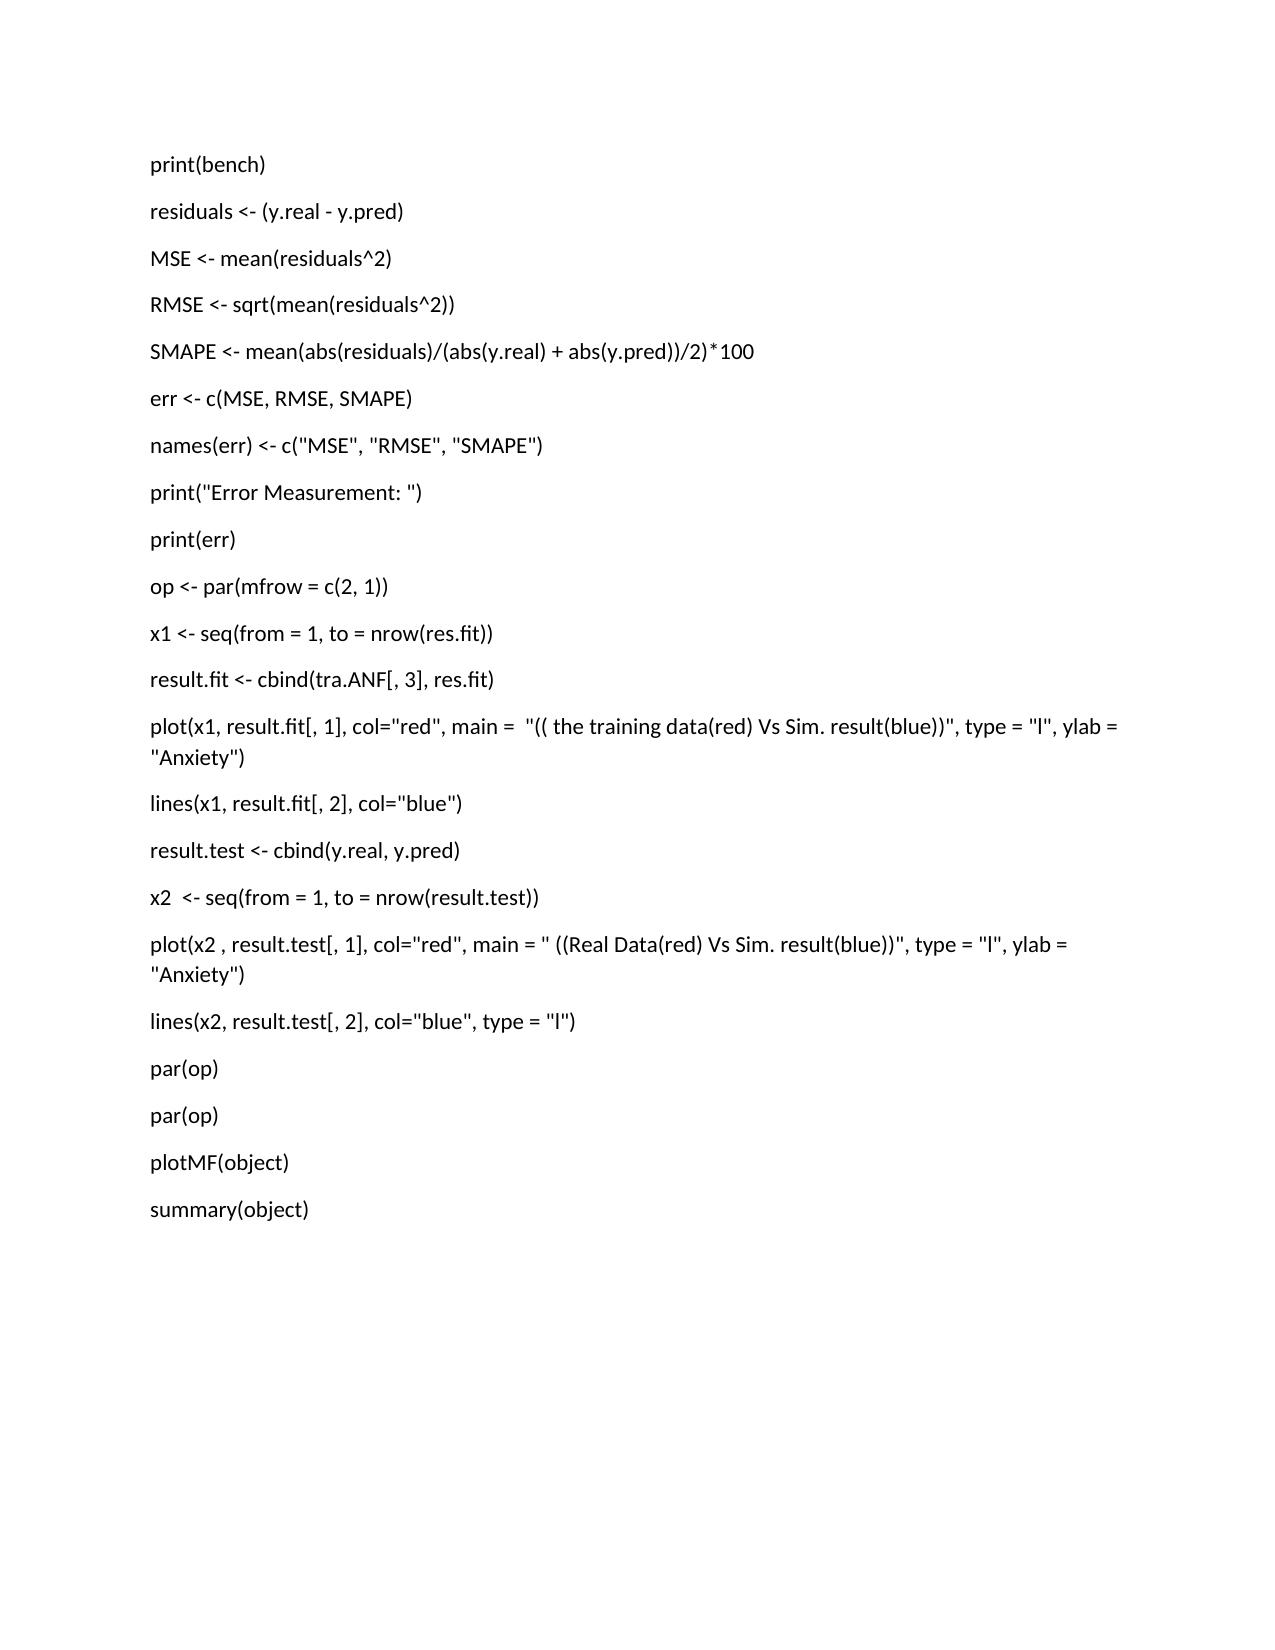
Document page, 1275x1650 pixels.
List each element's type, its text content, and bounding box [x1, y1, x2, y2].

text print(bench) [150, 150, 1125, 178]
text x2 <- seq(from = 1, to = nrow(result.test)) [150, 883, 1125, 911]
text MSE <- mean(residuals^2) [150, 244, 1125, 272]
text names(err) <- c("MSE", "RMSE", "SMAPE") [150, 431, 1125, 459]
text plot(x2 , result.test[, 1], col="red", main = " ((Real Data(red) Vs Sim. result(blue))", type = "l", ylab = "Anxiety") [150, 930, 1125, 988]
text lines(x1, result.fit[, 2], col="blue") [150, 789, 1125, 818]
text par(op) [150, 1101, 1125, 1129]
text print(err) [150, 525, 1125, 553]
text result.fit <- cbind(tra.ANF[, 3], res.fit) [150, 666, 1125, 694]
text x1 <- seq(from = 1, to = nrow(res.fit)) [150, 619, 1125, 647]
text plotMF(object) [150, 1148, 1125, 1176]
text summary(object) [150, 1195, 1125, 1223]
text RMSE <- sqrt(mean(residuals^2)) [150, 291, 1125, 319]
text lines(x2, result.test[, 2], col="blue", type = "l") [150, 1007, 1125, 1035]
text residuals <- (y.real - y.pred) [150, 197, 1125, 225]
text result.test <- cbind(y.real, y.pred) [150, 836, 1125, 864]
text plot(x1, result.fit[, 1], col="red", main = "(( the training data(red) Vs Sim. result(blue))", type = "l", ylab = "Anxiety") [150, 712, 1125, 771]
text err <- c(MSE, RMSE, SMAPE) [150, 384, 1125, 412]
text print("Error Measurement: ") [150, 478, 1125, 506]
text par(op) [150, 1054, 1125, 1082]
text SMAPE <- mean(abs(residuals)/(abs(y.real) + abs(y.pred))/2)*100 [150, 337, 1125, 366]
text op <- par(mfrow = c(2, 1)) [150, 572, 1125, 600]
